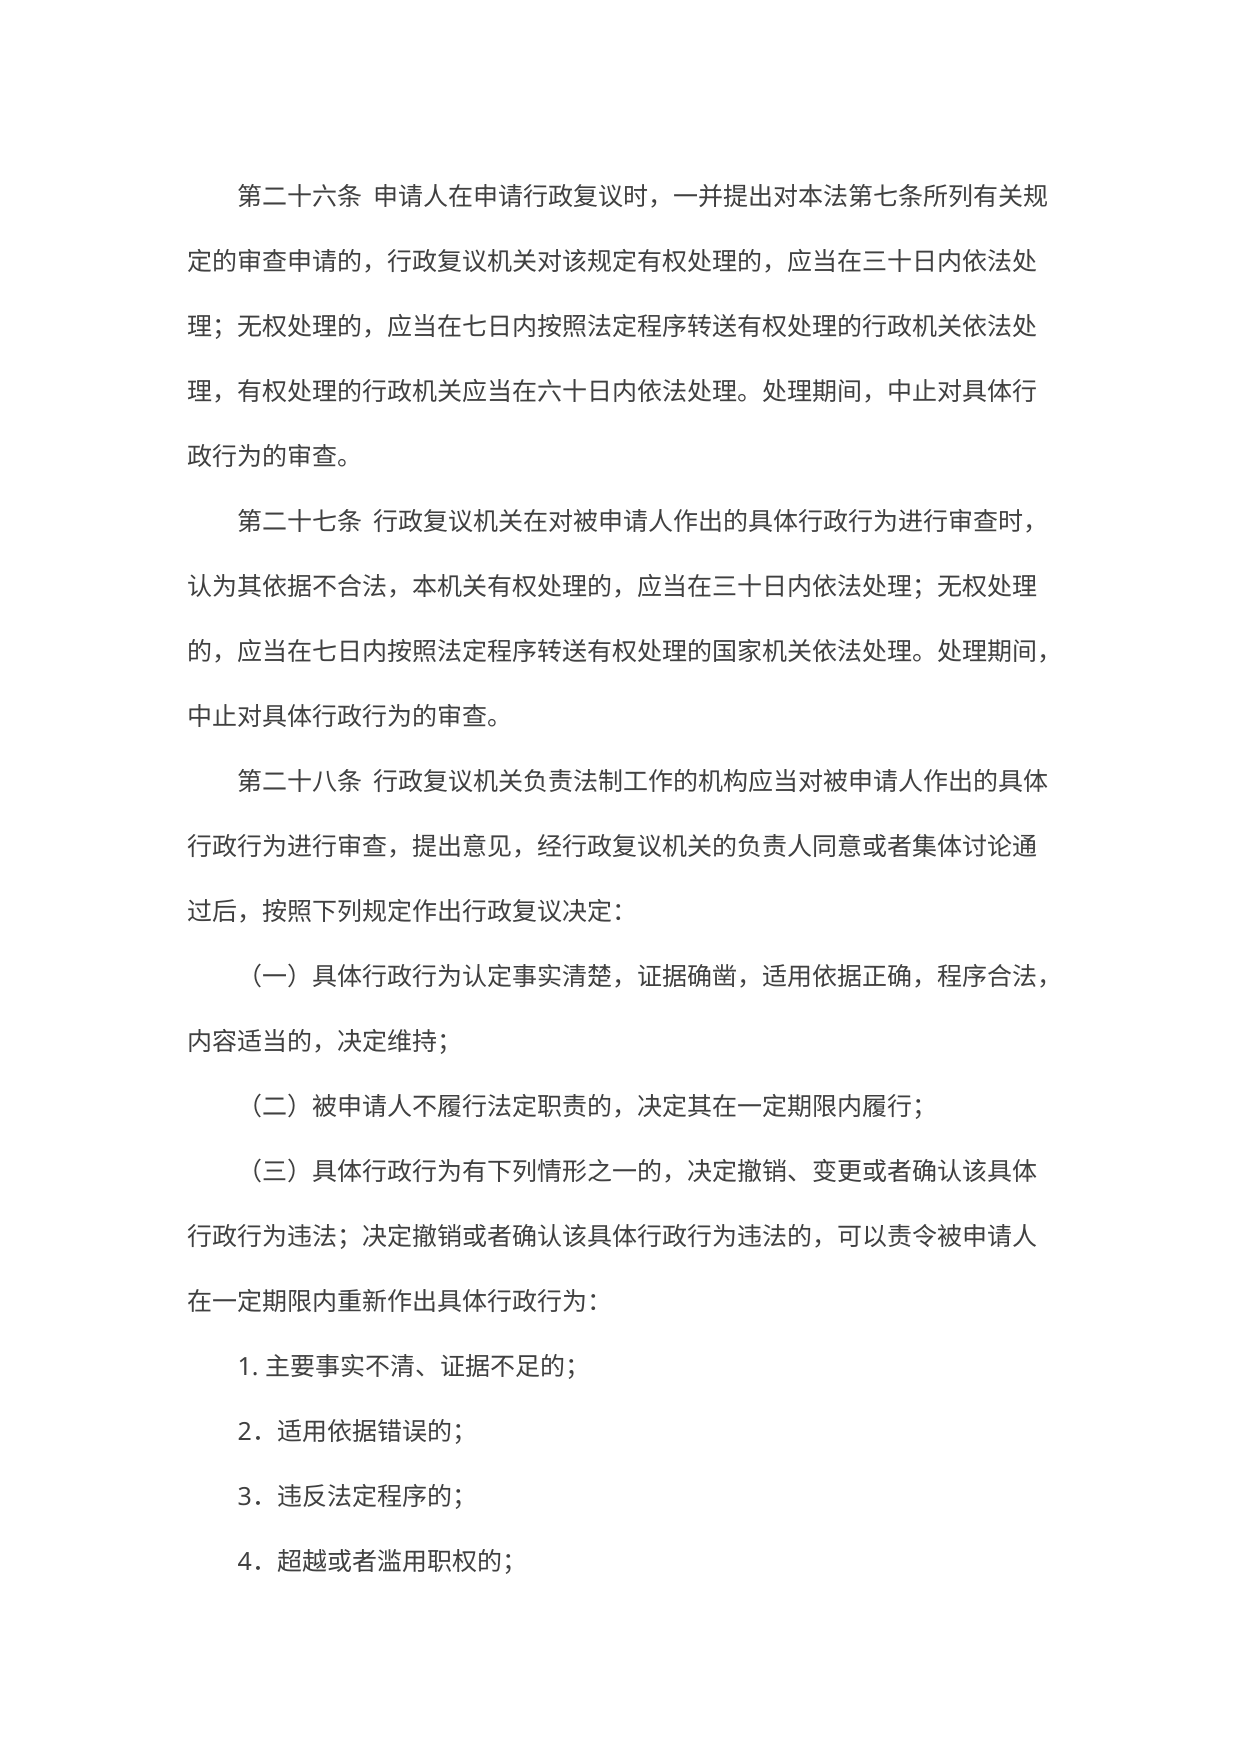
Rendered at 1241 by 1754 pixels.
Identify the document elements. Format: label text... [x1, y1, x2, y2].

text 4．超越或者滥用职权的； [187, 1527, 1053, 1592]
text 1. 主要事实不清、证据不足的； [187, 1332, 1053, 1397]
text （二）被申请人不履行法定职责的，决定其在一定期限内履行； [187, 1072, 1053, 1137]
text 第二十八条 行政复议机关负责法制工作的机构应当对被申请人作出的具体行政行为进行审查，提出意见，经行政复议机关的负责人同意或者集体讨论通过后，按照下列规定作出行政复议决定： [187, 747, 1053, 942]
text 2．适用依据错误的； [187, 1397, 1053, 1462]
text （三）具体行政行为有下列情形之一的，决定撤销、变更或者确认该具体行政行为违法；决定撤销或者确认该具体行政行为违法的，可以责令被申请人在一定期限内重新作出具体行政行为： [187, 1137, 1053, 1332]
text 第二十六条 申请人在申请行政复议时，一并提出对本法第七条所列有关规定的审查申请的，行政复议机关对该规定有权处理的，应当在三十日内依法处理；无权处理的，应当在七日内按照法定程序转送有权处理的行政机关依法处理，有权处理的行政机关应当在六十日内依法处理。处理期间，中止对具体行政行为的审查。 [187, 162, 1053, 487]
text （一）具体行政行为认定事实清楚，证据确凿，适用依据正确，程序合法，内容适当的，决定维持； [187, 942, 1053, 1072]
text 第二十七条 行政复议机关在对被申请人作出的具体行政行为进行审查时，认为其依据不合法，本机关有权处理的，应当在三十日内依法处理；无权处理的，应当在七日内按照法定程序转送有权处理的国家机关依法处理。处理期间，中止对具体行政行为的审查。 [187, 487, 1053, 747]
text 3．违反法定程序的； [187, 1462, 1053, 1527]
